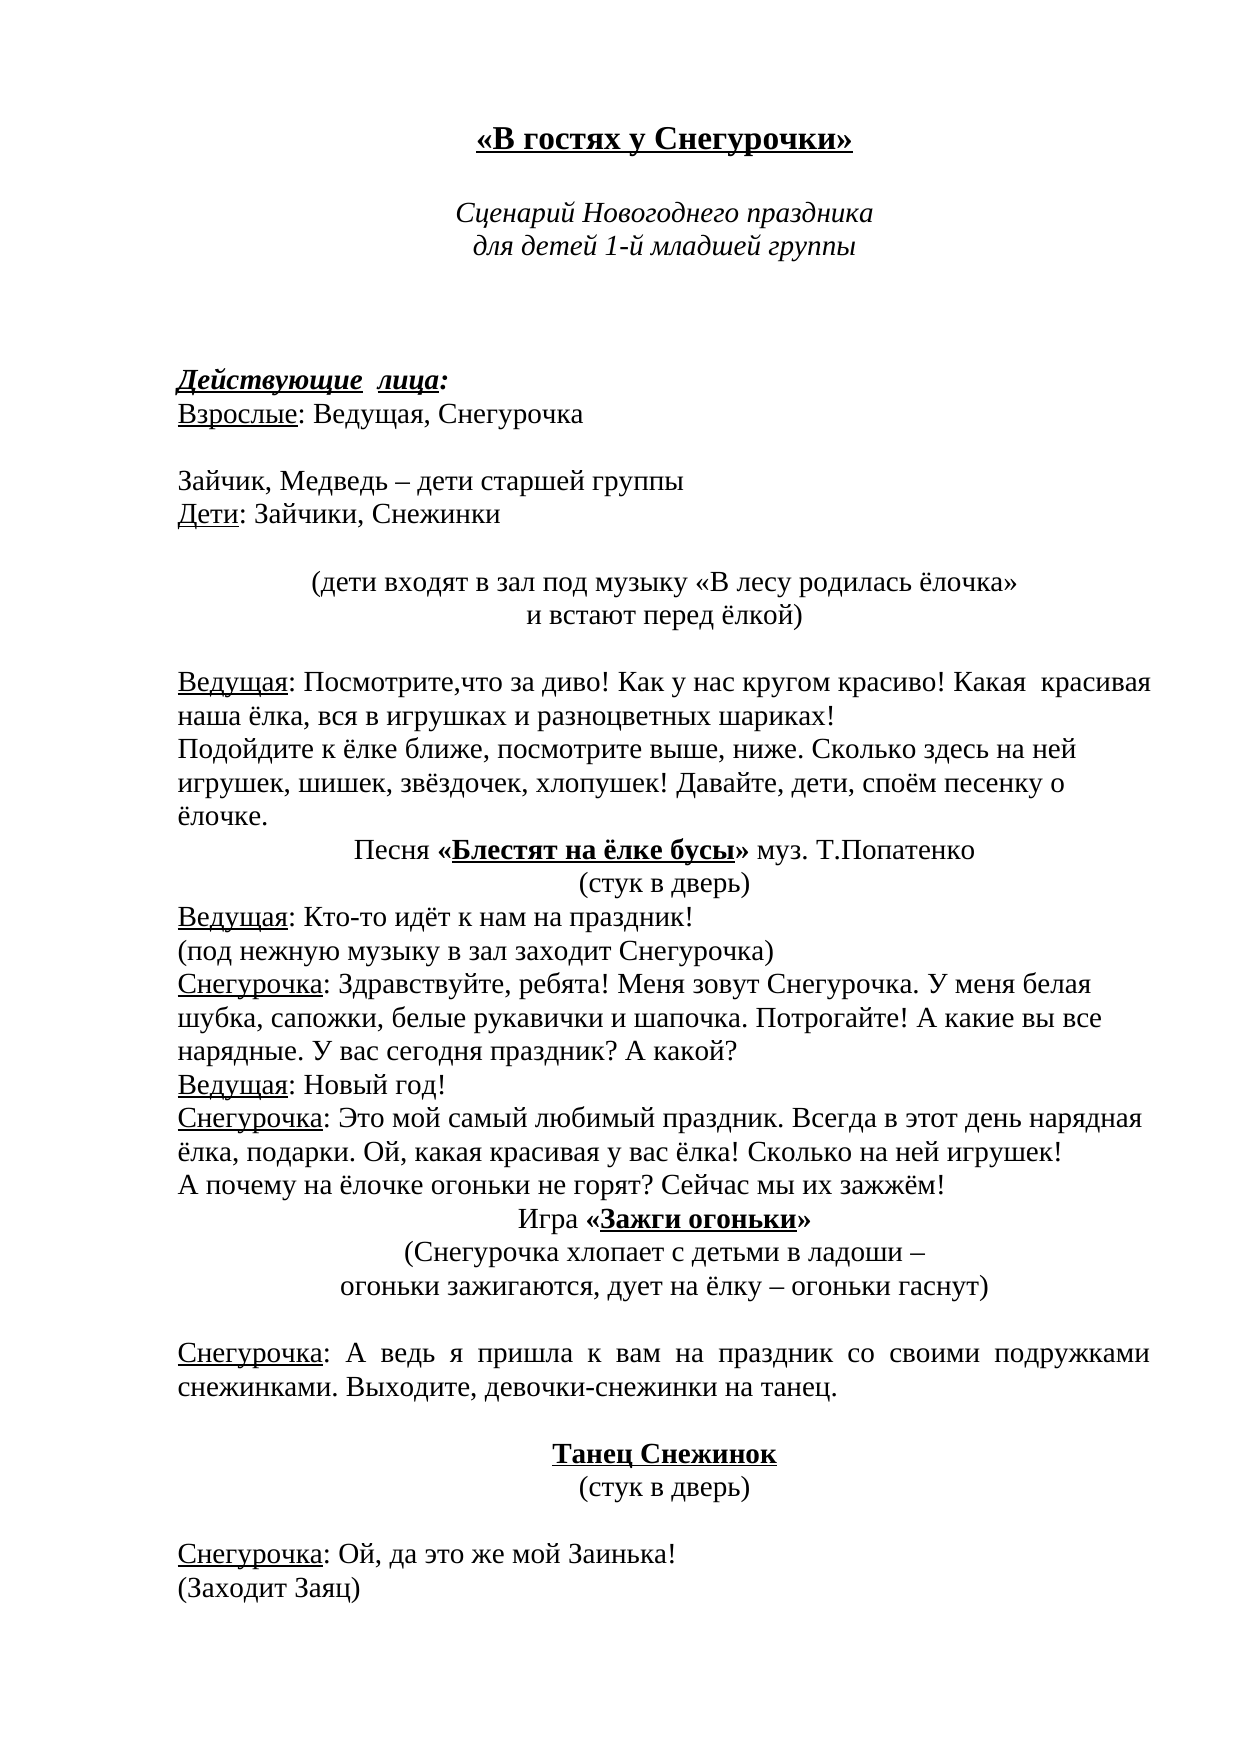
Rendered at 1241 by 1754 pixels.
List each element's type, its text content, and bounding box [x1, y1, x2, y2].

text Танец Снежинок [177, 1436, 1152, 1469]
text Ведущая: Кто-то идёт к нам на праздник! [177, 899, 1152, 933]
text (под нежную музыку в зал заходит Снегурочка) [177, 933, 1152, 966]
text (дети входят в зал под музыку «В лесу родилась ёлочка» [177, 564, 1152, 597]
text Ведущая: Новый год! [177, 1067, 1152, 1100]
text Снегурочка: Здравствуйте, ребята! Меня зовут Снегурочка. У меня белая шубка, сапожки, белые рукавички и шапочка. Потрогайте! А какие вы все нарядные. У вас сегодня праздник? А какой? [177, 966, 1152, 1067]
text Зайчик, Медведь – дети старшей группы [177, 463, 1152, 497]
text (стук в дверь) [177, 866, 1152, 899]
text Игра «Зажги огоньки» [177, 1201, 1152, 1234]
text (Снегурочка хлопает с детьми в ладоши – [177, 1234, 1152, 1268]
text Взрослые: Ведущая, Снегурочка [177, 396, 1152, 429]
text Дети: Зайчики, Снежинки [177, 497, 1152, 530]
text Снегурочка: А ведь я пришла к вам на праздник со своими подружками снежинками. Выходите, девочки-снежинки на танец. [177, 1335, 1152, 1402]
text огоньки зажигаются, дует на ёлку – огоньки гаснут) [177, 1268, 1152, 1302]
text Снегурочка: Это мой самый любимый праздник. Всегда в этот день нарядная ёлка, подарки. Ой, какая красивая у вас ёлка! Сколько на ней игрушек! А почему на ёлочке огоньки не горят? Сейчас мы их зажжём! [177, 1100, 1152, 1201]
text для детей 1-й младшей группы [177, 228, 1152, 262]
text (Заходит Заяц) [177, 1570, 1152, 1603]
text Снегурочка: Ой, да это же мой Заинька! [177, 1536, 1152, 1570]
text и встают перед ёлкой) [177, 597, 1152, 631]
text Ведущая: Посмотрите,что за диво! Как у нас кругом красиво! Какая красивая наша ёлка, вся в игрушках и разноцветных шариках! [177, 664, 1152, 731]
text Песня «Блестят на ёлке бусы» муз. Т.Попатенко [177, 832, 1152, 866]
text Действующие лица: [177, 362, 1152, 396]
text Подойдите к ёлке ближе, посмотрите выше, ниже. Сколько здесь на ней игрушек, шишек, звёздочек, хлопушек! Давайте, дети, споём песенку о ёлочке. [177, 731, 1152, 832]
text (стук в дверь) [177, 1469, 1152, 1503]
text «В гостях у Снегурочки» [177, 118, 1152, 156]
text Сценарий Новогоднего праздника [177, 195, 1152, 228]
